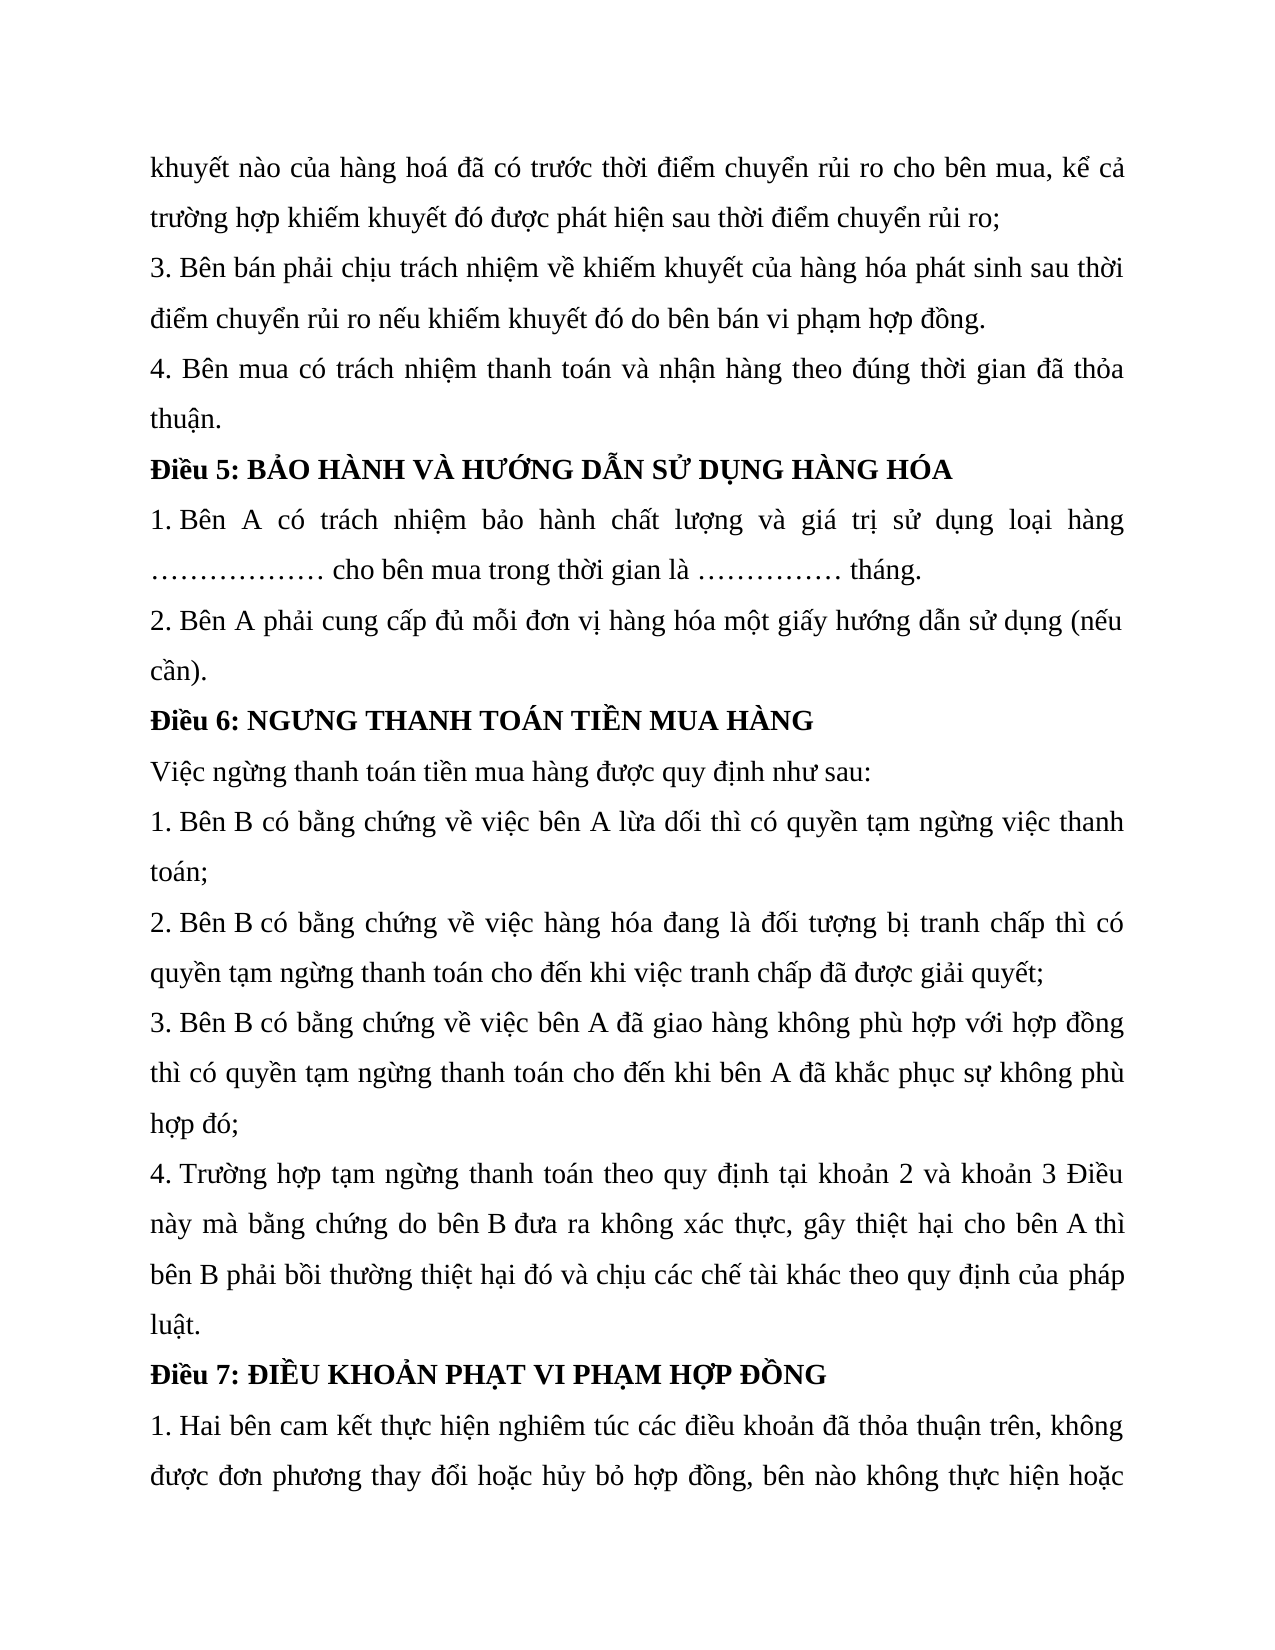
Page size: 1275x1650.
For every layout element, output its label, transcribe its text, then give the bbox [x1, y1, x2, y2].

text Việc ngừng thanh toán tiền mua hàng được quy định như sau: [150, 754, 1125, 787]
text Điều 5: BẢO HÀNH VÀ HƯỚNG DẪN SỬ DỤNG HÀNG HÓA [150, 452, 1125, 485]
text 4. Bên mua có trách nhiệm thanh toán và nhận hàng theo đúng thời gian đã thỏa thuận. [150, 351, 1125, 435]
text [150, 150, 1125, 234]
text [150, 1408, 1125, 1492]
text 1. Bên B có bằng chứng về việc bên A lừa dối thì có quyền tạm ngừng việc thanh toán; [150, 804, 1125, 888]
text 1. Bên A có trách nhiệm bảo hành chất lượng và giá trị sử dụng loại hàng ……………… cho bên mua trong thời gian là …………… tháng. [150, 502, 1125, 586]
text 3. Bên bán phải chịu trách nhiệm về khiếm khuyết của hàng hóa phát sinh sau thời điểm chuyển rủi ro nếu khiếm khuyết đó do bên bán vi phạm hợp đồng. [150, 251, 1125, 334]
text 2. Bên A phải cung cấp đủ mỗi đơn vị hàng hóa một giấy hướng dẫn sử dụng (nếu cần). [150, 603, 1125, 687]
text 3. Bên B có bằng chứng về việc bên A đã giao hàng không phù hợp với hợp đồng thì có quyền tạm ngừng thanh toán cho đến khi bên A đã khắc phục sự không phù hợp đó; [150, 1005, 1125, 1139]
text 2. Bên B có bằng chứng về việc hàng hóa đang là đối tượng bị tranh chấp thì có quyền tạm ngừng thanh toán cho đến khi việc tranh chấp đã được giải quyết; [150, 905, 1125, 988]
text Điều 7: ĐIỀU KHOẢN PHẠT VI PHẠM HỢP ĐỒNG [150, 1357, 1125, 1391]
text Điều 6: NGƯNG THANH TOÁN TIỀN MUA HÀNG [150, 703, 1125, 737]
text 4. Trường hợp tạm ngừng thanh toán theo quy định tại khoản 2 và khoản 3 Điều này mà bằng chứng do bên B đưa ra không xác thực, gây thiệt hại cho bên A thì bên B phải bồi thường thiệt hại đó và chịu các chế tài khác theo quy định của pháp luật. [150, 1156, 1125, 1341]
